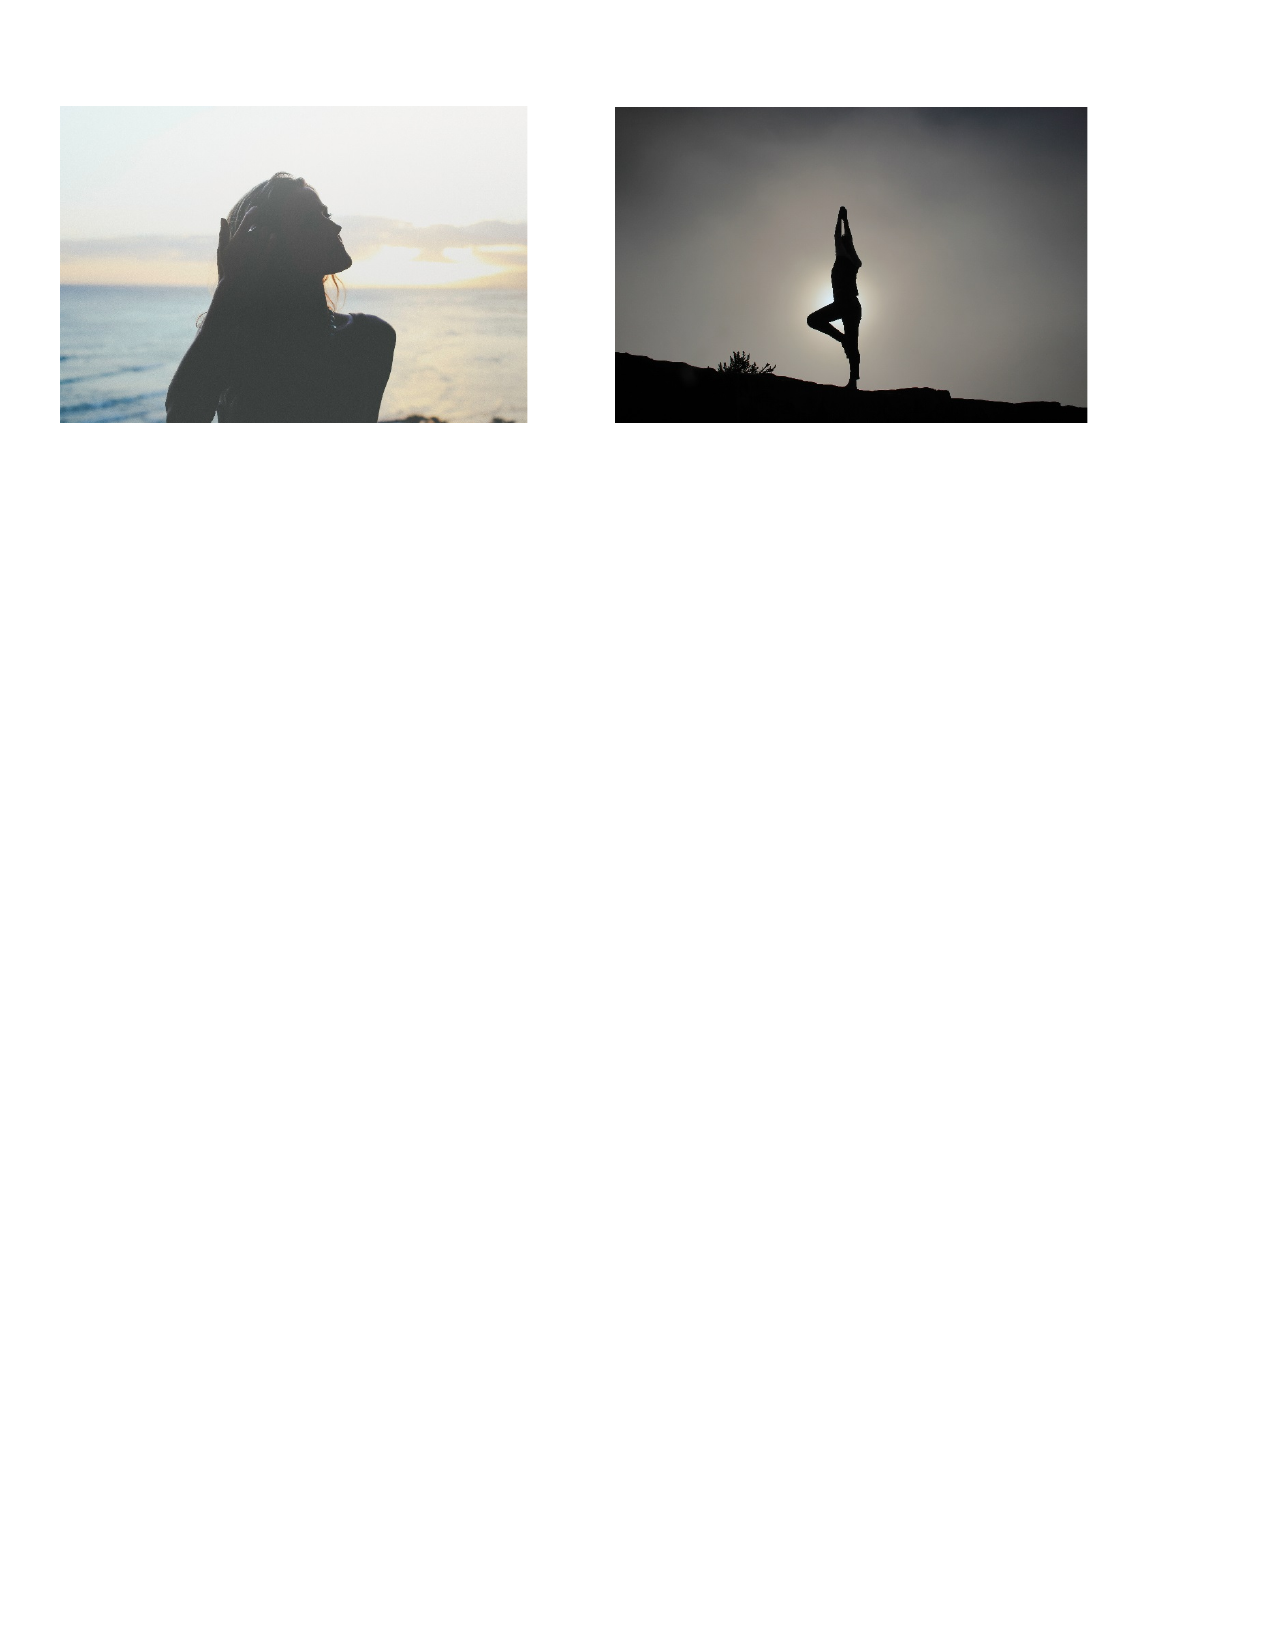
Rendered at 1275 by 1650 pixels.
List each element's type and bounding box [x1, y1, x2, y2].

picture [60, 106, 528, 423]
picture [615, 107, 1088, 423]
